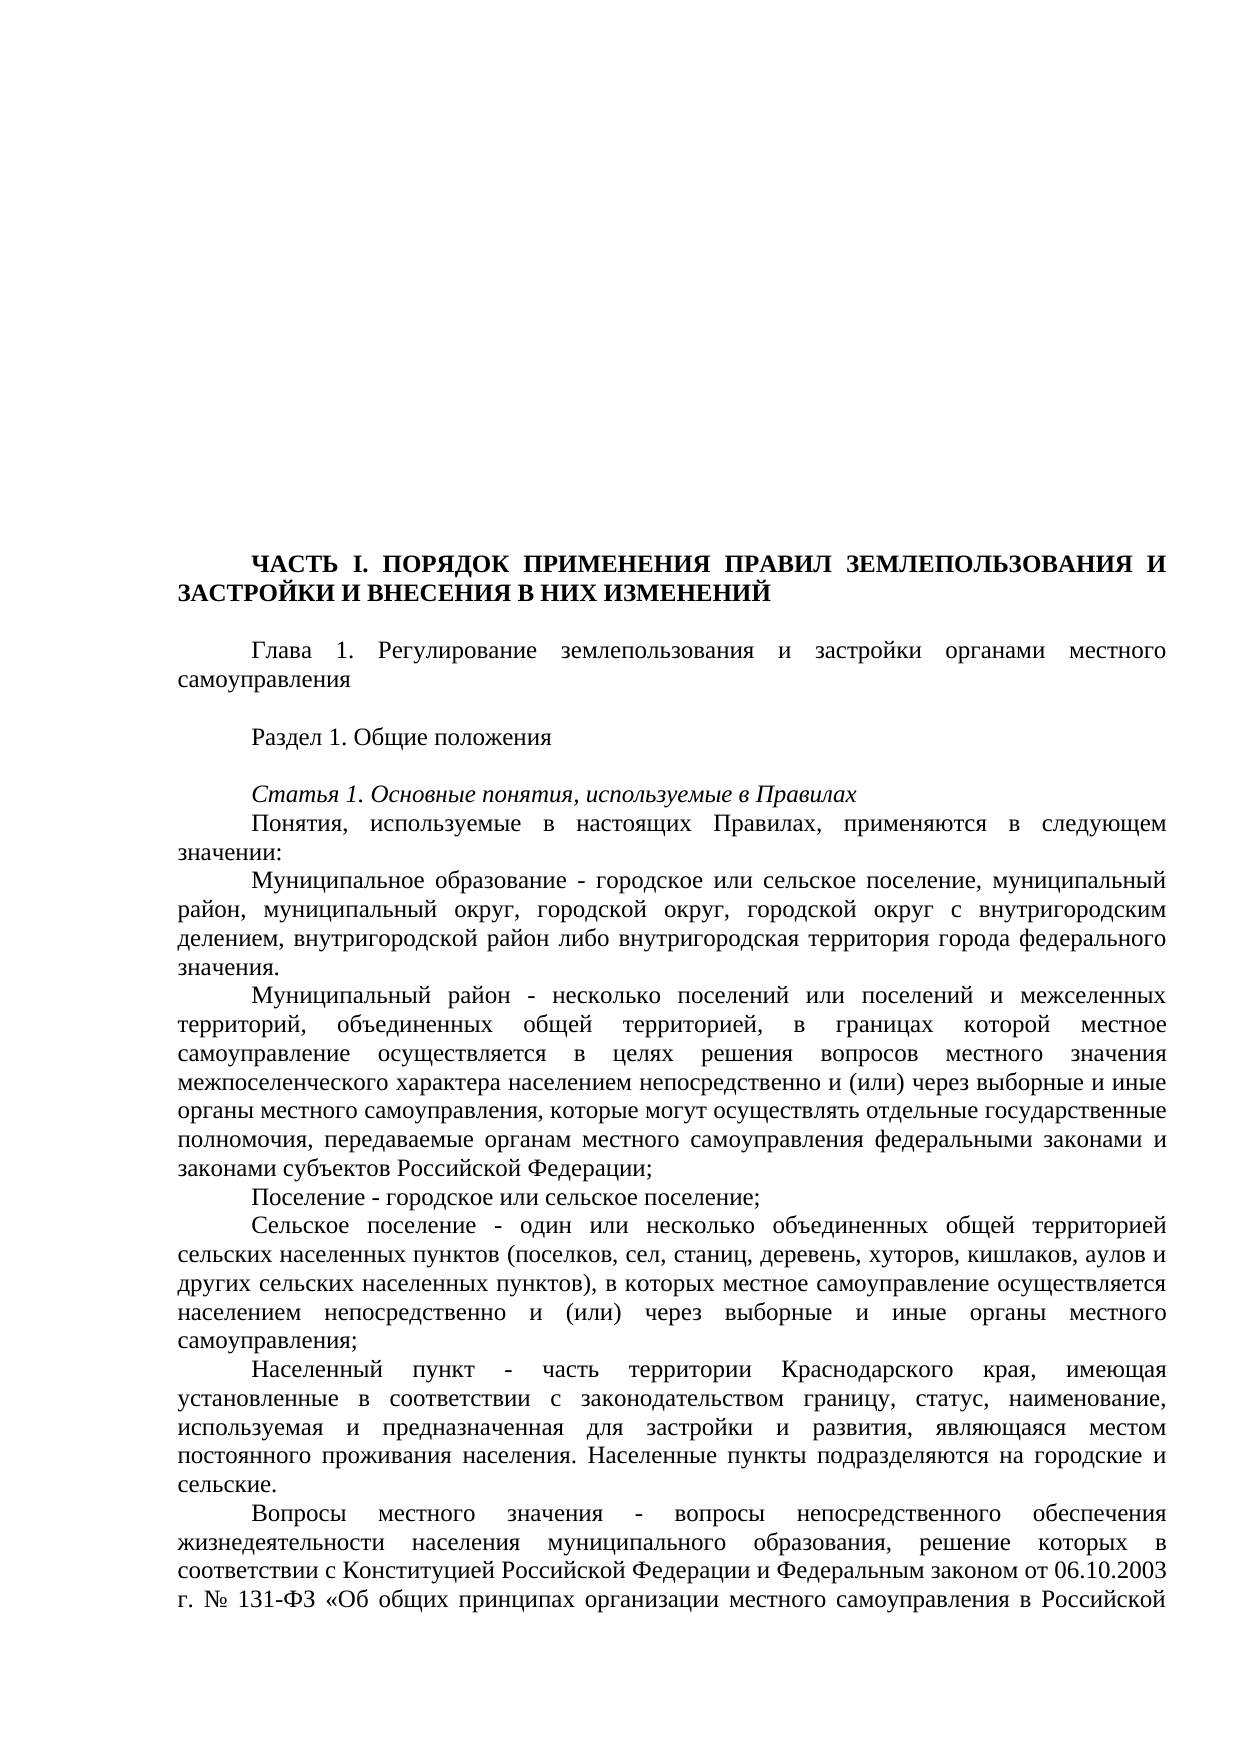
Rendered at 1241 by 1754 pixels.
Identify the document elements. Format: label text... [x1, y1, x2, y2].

text Населенный пункт - часть территории Краснодарского края, имеющая установленные в соответствии с законодательством границу, статус, наименование, используемая и предназначенная для застройки и развития, являющаяся местом постоянного проживания населения. Населенные пункты подразделяются на городские и сельские. [177, 1354, 1167, 1498]
text Муниципальное образование - городское или сельское поселение, муниципальный район, муниципальный округ, городской округ, городской округ с внутригородским делением, внутригородской район либо внутригородская территория города федерального значения. [177, 866, 1167, 981]
text Раздел 1. Общие положения [177, 722, 1167, 751]
text Сельское поселение - один или несколько объединенных общей территорией сельских населенных пунктов (поселков, сел, станиц, деревень, хуторов, кишлаков, аулов и других сельских населенных пунктов), в которых местное самоуправление осуществляется населением непосредственно и (или) через выборные и иные органы местного самоуправления; [177, 1211, 1167, 1354]
text ЧАСТЬ I. ПОРЯДОК ПРИМЕНЕНИЯ ПРАВИЛ ЗЕМЛЕПОЛЬЗОВАНИЯ И ЗАСТРОЙКИ И ВНЕСЕНИЯ В НИХ ИЗМЕНЕНИЙ [177, 549, 1167, 607]
text Муниципальный район - несколько поселений или поселений и межселенных территорий, объединенных общей территорией, в границах которой местное самоуправление осуществляется в целях решения вопросов местного значения межпоселенческого характера населением непосредственно и (или) через выборные и иные органы местного самоуправления, которые могут осуществлять отдельные государственные полномочия, передаваемые органам местного самоуправления федеральными законами и законами субъектов Российской Федерации; [177, 981, 1167, 1182]
text Понятия, используемые в настоящих Правилах, применяются в следующем значении: [177, 808, 1167, 866]
text Глава 1. Регулирование землепользования и застройки органами местного самоуправления [177, 636, 1167, 693]
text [177, 1498, 1167, 1613]
text Статья 1. Основные понятия, используемые в Правилах [177, 779, 1167, 808]
text Поселение - городское или сельское поселение; [177, 1182, 1167, 1211]
